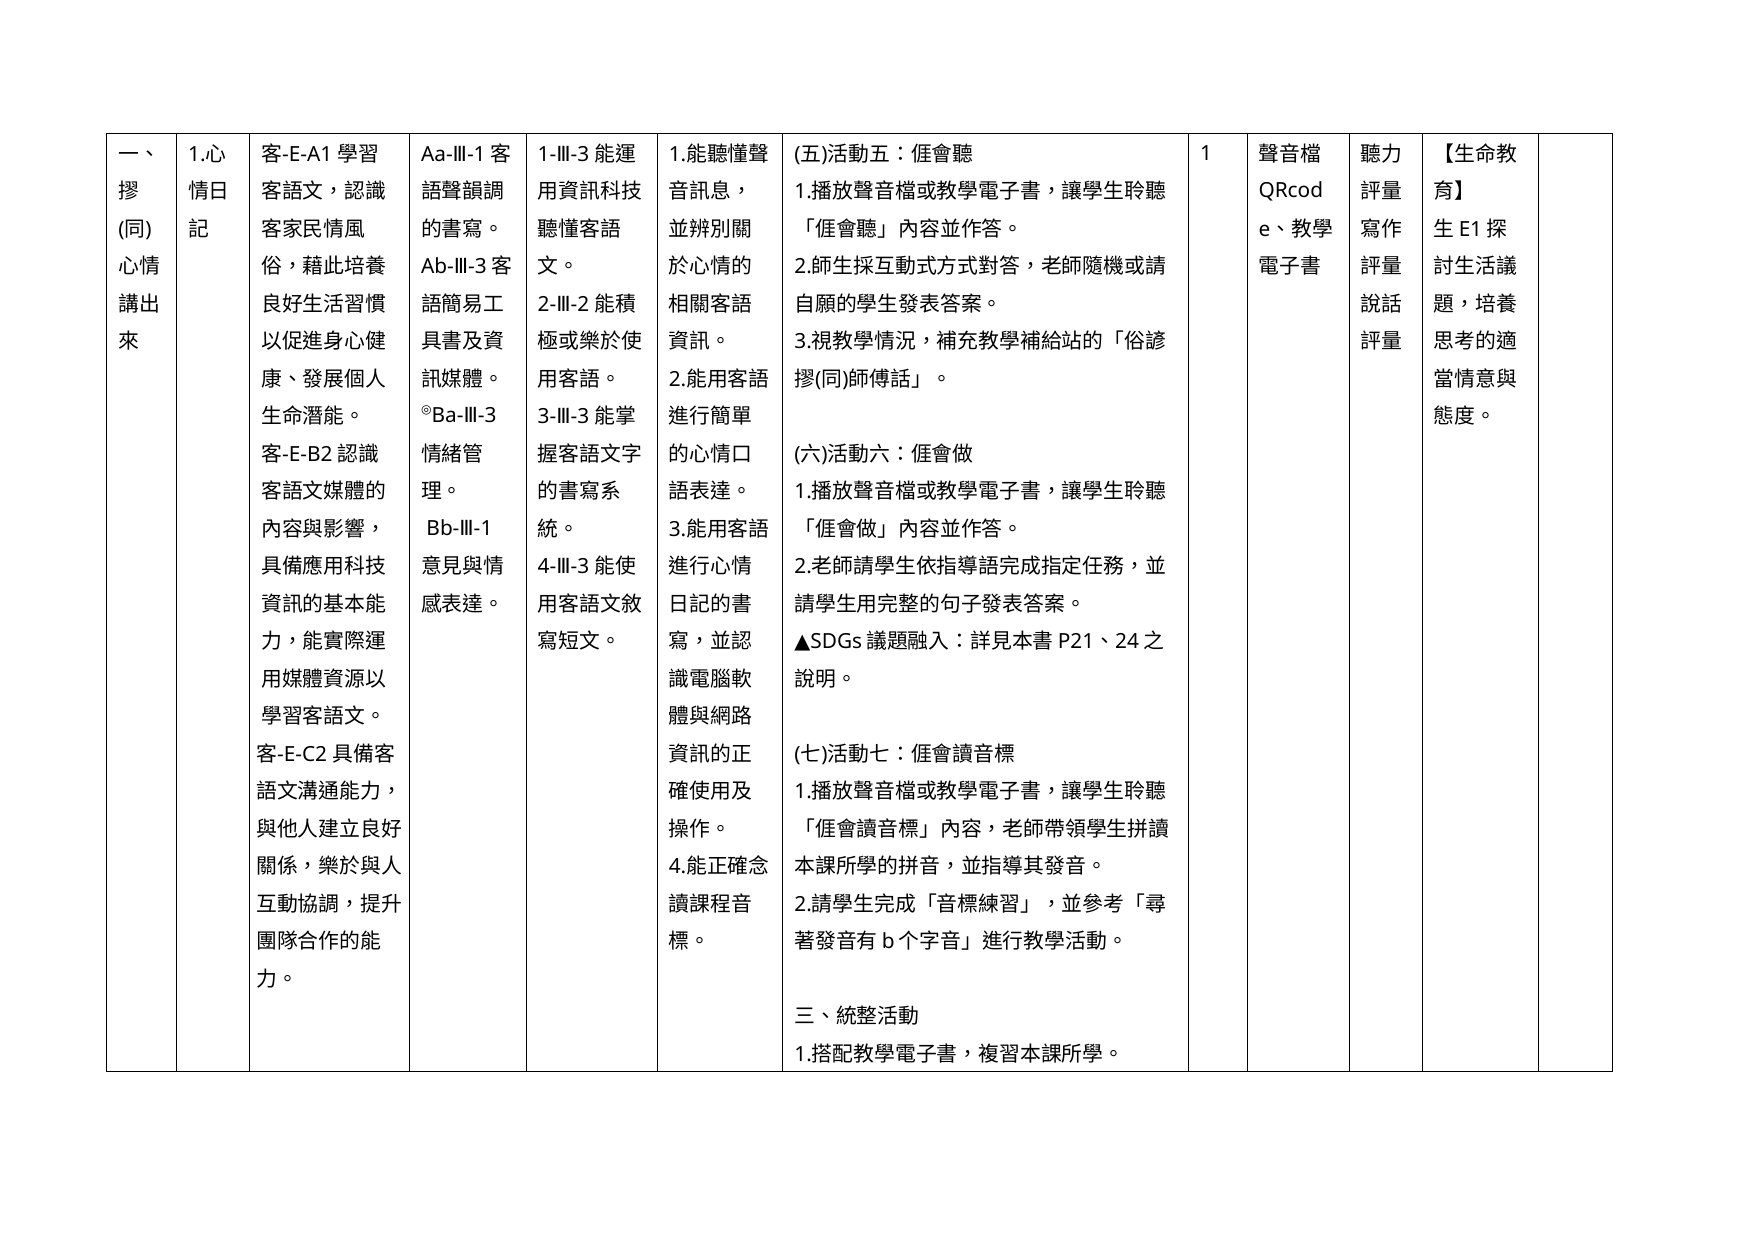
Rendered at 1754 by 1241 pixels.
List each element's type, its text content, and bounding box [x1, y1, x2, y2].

table_cell [1539, 134, 1612, 1071]
table_cell 一、摎(同)心情講出來 [107, 134, 176, 1071]
table_cell 聲音檔QRcode、教學電子書 [1248, 134, 1349, 1071]
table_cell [250, 134, 409, 1071]
table_cell 1 [1189, 134, 1247, 1071]
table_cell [410, 134, 526, 1071]
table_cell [527, 134, 657, 1071]
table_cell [658, 134, 782, 1071]
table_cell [783, 134, 1188, 1071]
table_cell 聽力評量 寫作評量 說話評量 [1350, 134, 1422, 1071]
table_cell 1.心情日記 [177, 134, 249, 1071]
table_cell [1423, 134, 1538, 1071]
